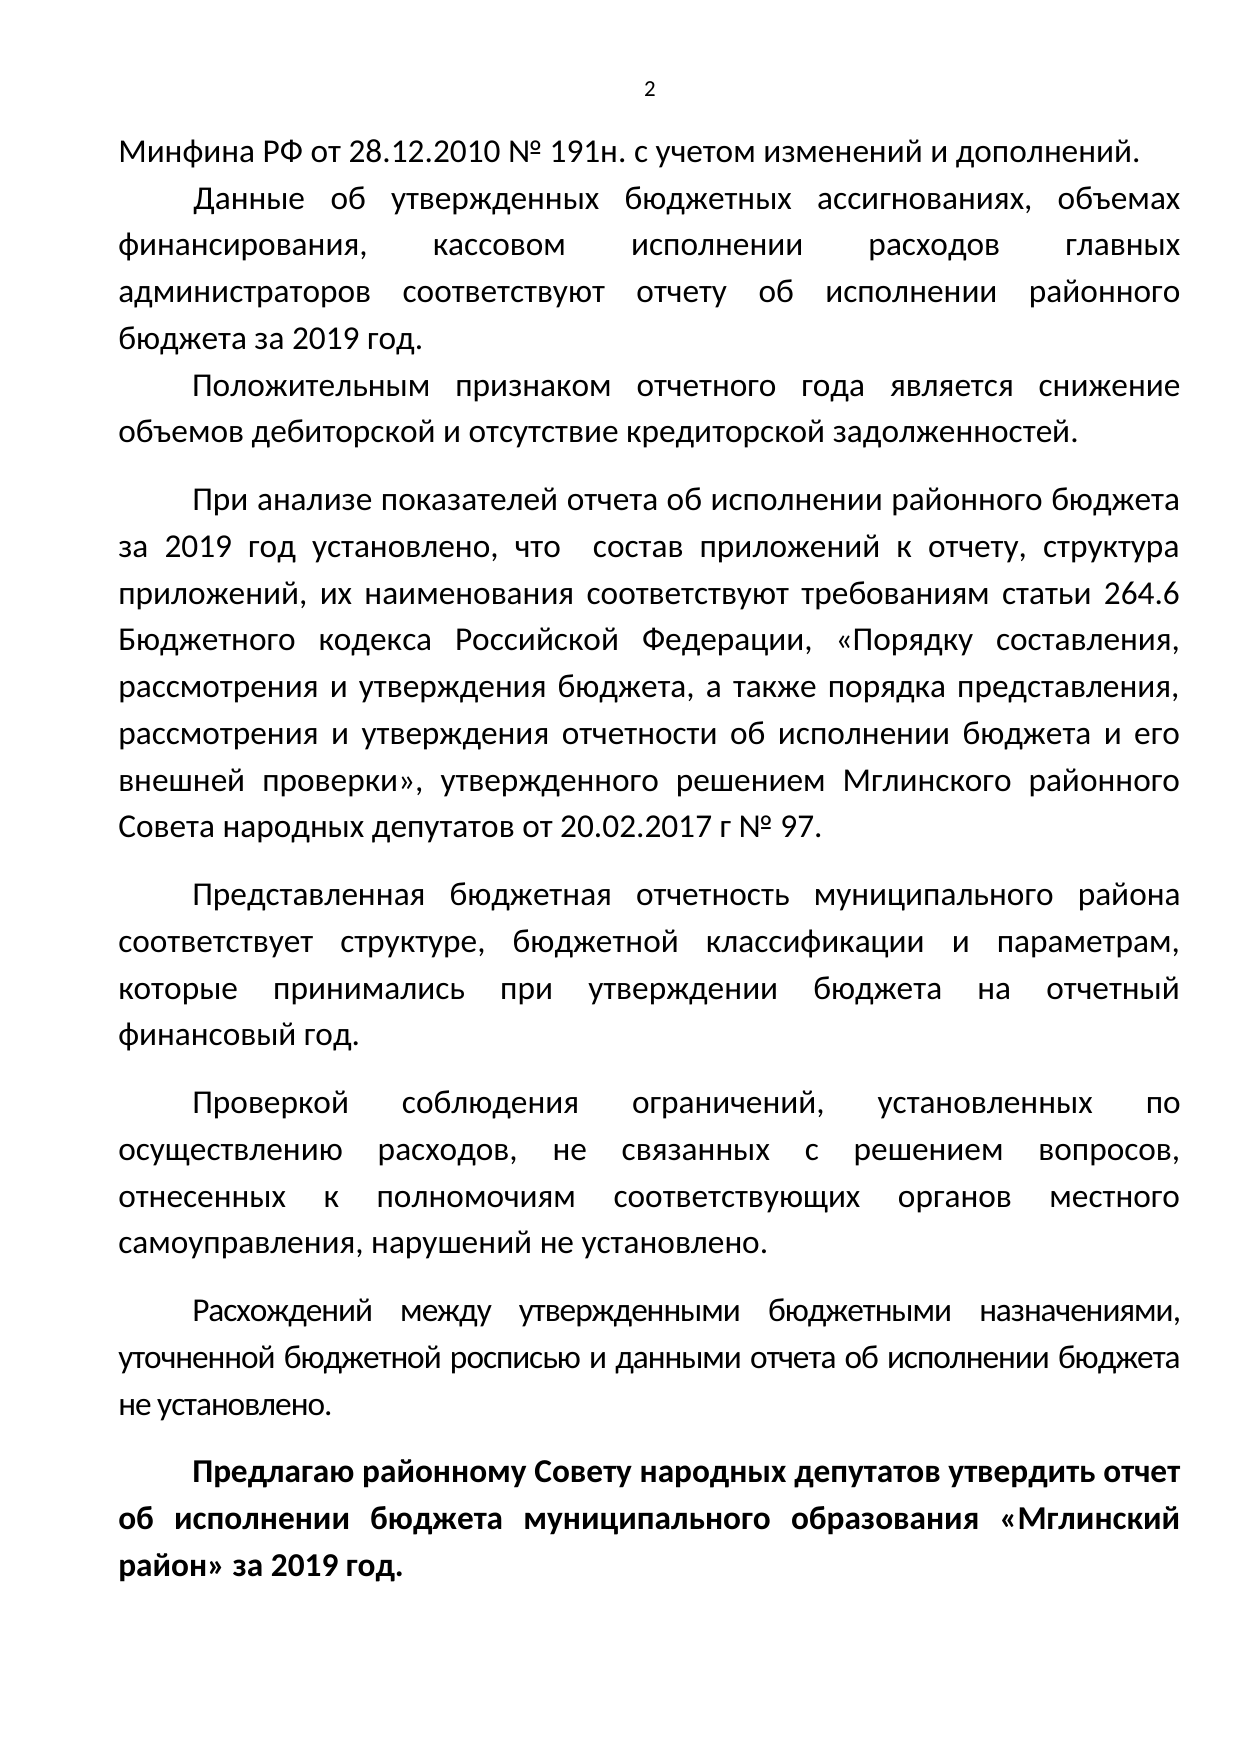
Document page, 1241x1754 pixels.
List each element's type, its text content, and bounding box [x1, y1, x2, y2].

text При анализе показателей отчета об исполнении районного бюджета за 2019 год установлено, что состав приложений к отчету, структура приложений, их наименования соответствуют требованиям статьи 264.6 Бюджетного кодекса Российской Федерации, «Порядку составления, рассмотрения и утверждения бюджета, а также порядка представления, рассмотрения и утверждения отчетности об исполнении бюджета и его внешней проверки», утвержденного решением Мглинского районного Совета народных депутатов от 20.02.2017 г № 97. [118, 478, 1181, 846]
text Данные об утвержденных бюджетных ассигнованиях, объемах финансирования, кассовом исполнении расходов главных администраторов соответствуют отчету об исполнении районного бюджета за 2019 год. [118, 177, 1181, 358]
text Положительным признаком отчетного года является снижение объемов дебиторской и отсутствие кредиторской задолженностей. [118, 364, 1181, 451]
text Проверкой соблюдения ограничений, установленных по осуществлению расходов, не связанных с решением вопросов, отнесенных к полномочиям соответствующих органов местного самоуправления, нарушений не установлено. [118, 1081, 1181, 1262]
text Представленная бюджетная отчетность муниципального района соответствует структуре, бюджетной классификации и параметрам, которые принимались при утверждении бюджета на отчетный финансовый год. [118, 873, 1181, 1054]
text Предлагаю районному Совету народных депутатов утвердить отчет об исполнении бюджета муниципального образования «Мглинский район» за 2019 год. [118, 1450, 1181, 1584]
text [118, 130, 1181, 171]
text Расхождений между утвержденными бюджетными назначениями, уточненной бюджетной росписью и данными отчета об исполнении бюджета не установлено. [118, 1289, 1181, 1423]
